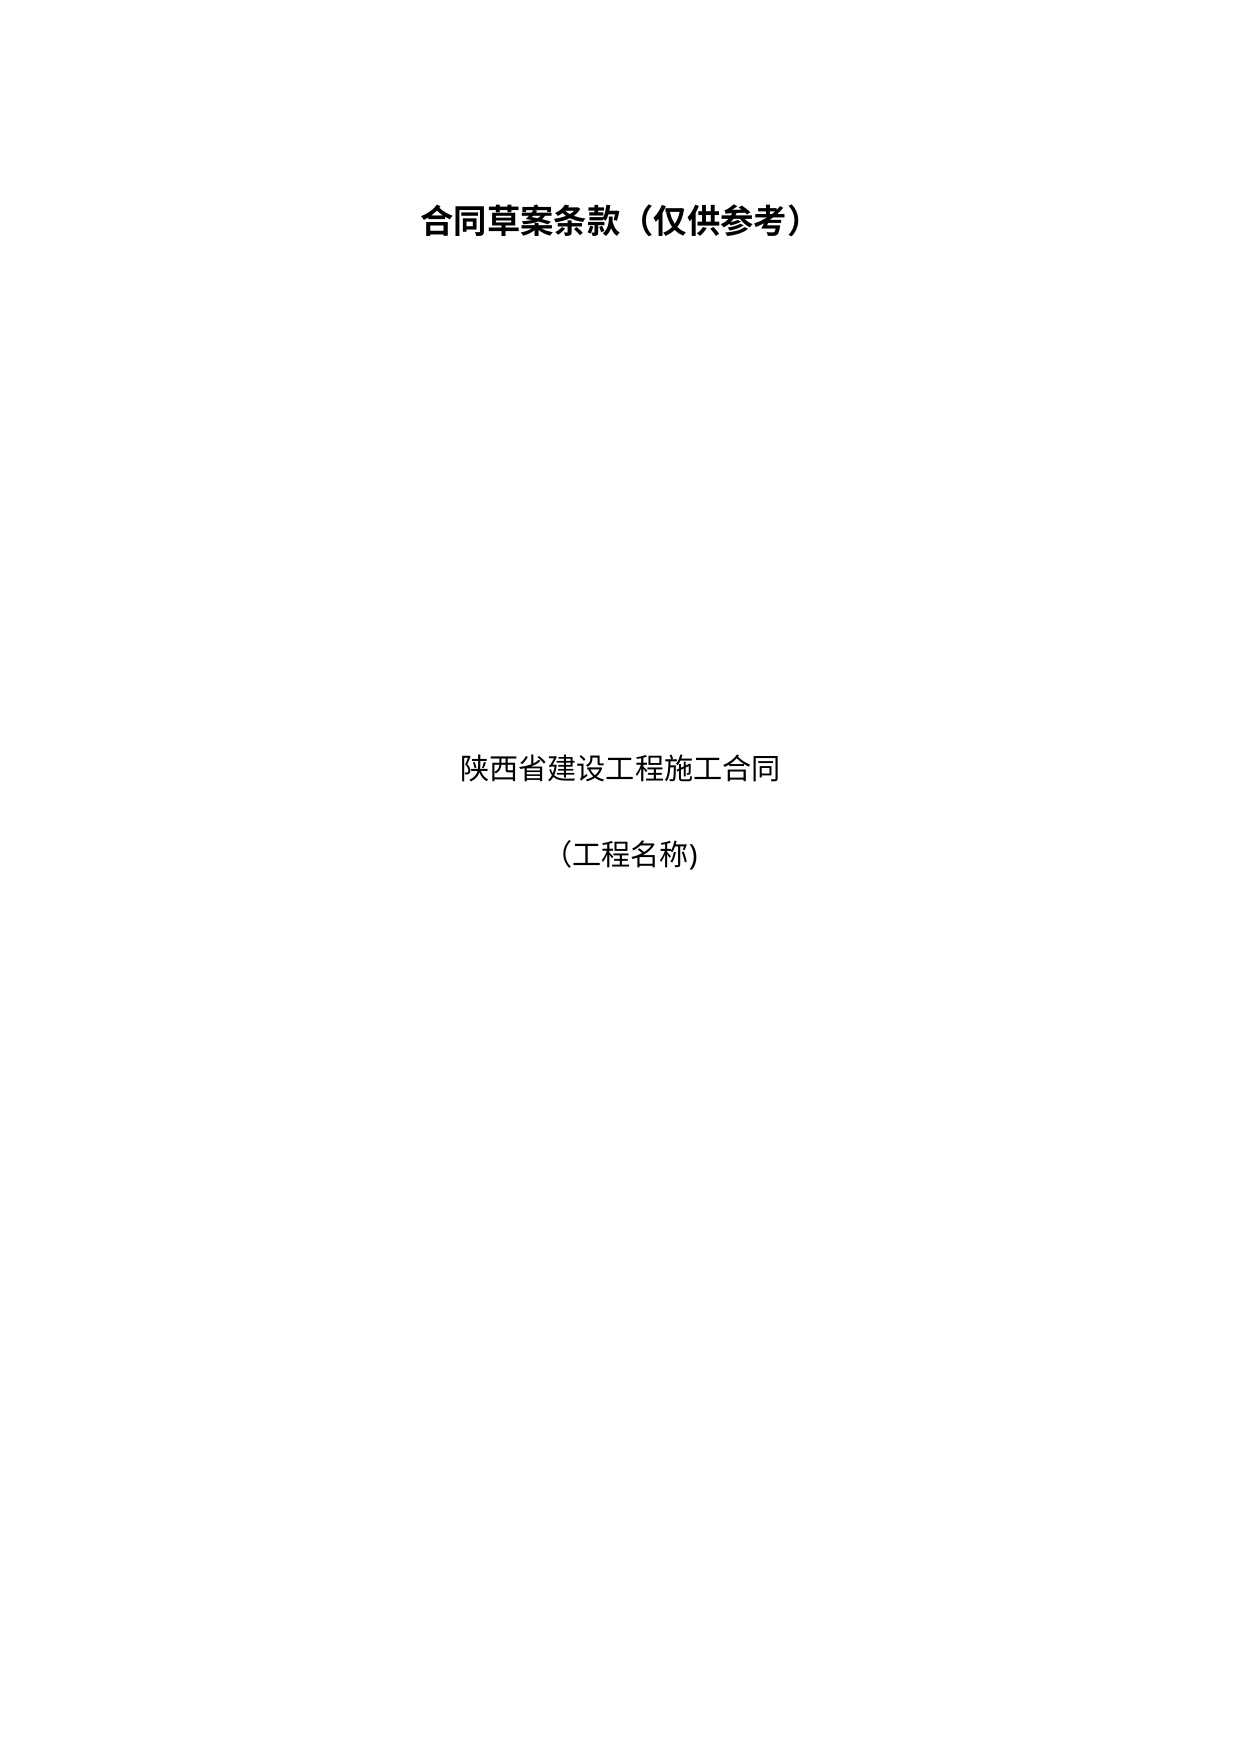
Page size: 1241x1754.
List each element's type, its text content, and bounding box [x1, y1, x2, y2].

text 合同草案条款（仅供参考） [187, 187, 1053, 252]
text 陕西省建设工程施工合同 [187, 734, 1053, 799]
text （工程名称) [187, 820, 1053, 885]
